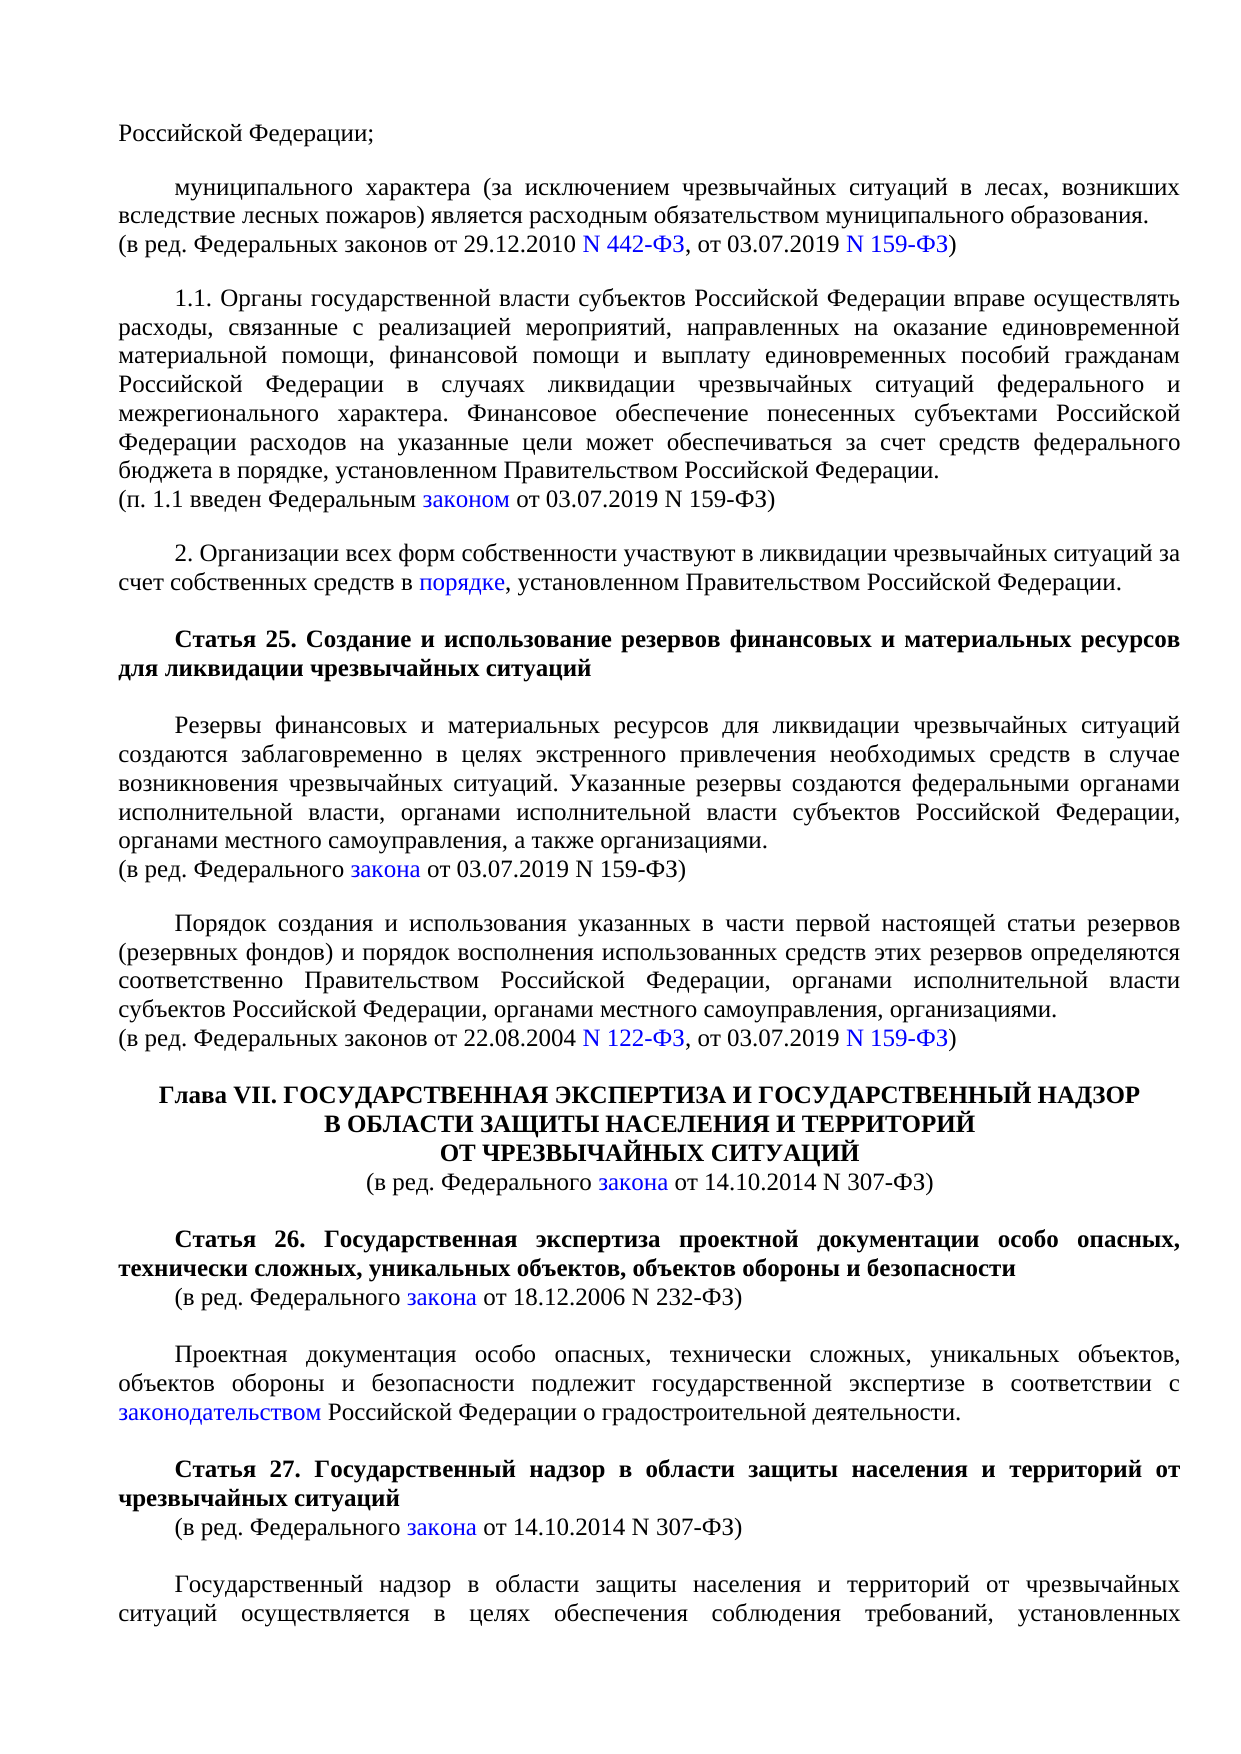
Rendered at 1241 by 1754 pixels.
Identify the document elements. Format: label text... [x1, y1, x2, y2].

text Порядок создания и использования указанных в части первой настоящей статьи резервов (резервных фондов) и порядок восполнения использованных средств этих резервов определяются соответственно Правительством Российской Федерации, органами исполнительной власти субъектов Российской Федерации, органами местного самоуправления, организациями. [118, 908, 1181, 1023]
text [118, 1569, 1181, 1627]
text (в ред. Федерального закона от 14.10.2014 N 307-ФЗ) [118, 1167, 1181, 1196]
title Глава VII. ГОСУДАРСТВЕННАЯ ЭКСПЕРТИЗА И ГОСУДАРСТВЕННЫЙ НАДЗОР [118, 1081, 1181, 1109]
title Статья 25. Создание и использование резервов финансовых и материальных ресурсов для ликвидации чрезвычайных ситуаций [118, 624, 1181, 682]
text муниципального характера (за исключением чрезвычайных ситуаций в лесах, возникших вследствие лесных пожаров) является расходным обязательством муниципального образования. [118, 172, 1181, 229]
text Проектная документация особо опасных, технически сложных, уникальных объектов, объектов обороны и безопасности подлежит государственной экспертизе в соответствии с законодательством Российской Федерации о градостроительной деятельности. [118, 1339, 1181, 1426]
text (в ред. Федерального закона от 18.12.2006 N 232-ФЗ) [118, 1282, 1181, 1311]
title Статья 26. Государственная экспертиза проектной документации особо опасных, технически сложных, уникальных объектов, объектов обороны и безопасности [118, 1224, 1181, 1282]
title Статья 27. Государственный надзор в области защиты населения и территорий от чрезвычайных ситуаций [118, 1454, 1181, 1512]
title В ОБЛАСТИ ЗАЩИТЫ НАСЕЛЕНИЯ И ТЕРРИТОРИЙ [118, 1109, 1181, 1138]
title ОТ ЧРЕЗВЫЧАЙНЫХ СИТУАЦИЙ [118, 1138, 1181, 1167]
text (в ред. Федерального закона от 14.10.2014 N 307-ФЗ) [118, 1512, 1181, 1541]
text Резервы финансовых и материальных ресурсов для ликвидации чрезвычайных ситуаций создаются заблаговременно в целях экстренного привлечения необходимых средств в случае возникновения чрезвычайных ситуаций. Указанные резервы создаются федеральными органами исполнительной власти, органами исполнительной власти субъектов Российской Федерации, органами местного самоуправления, а также организациями. [118, 711, 1181, 854]
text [118, 118, 1181, 147]
text (в ред. Федеральных законов от 22.08.2004 N 122-ФЗ, от 03.07.2019 N 159-ФЗ) [118, 1023, 1181, 1052]
text (п. 1.1 введен Федеральным законом от 03.07.2019 N 159-ФЗ) [118, 484, 1181, 513]
text 2. Организации всех форм собственности участвуют в ликвидации чрезвычайных ситуаций за счет собственных средств в порядке, установленном Правительством Российской Федерации. [118, 538, 1181, 596]
text (в ред. Федеральных законов от 29.12.2010 N 442-ФЗ, от 03.07.2019 N 159-ФЗ) [118, 229, 1181, 258]
text 1.1. Органы государственной власти субъектов Российской Федерации вправе осуществлять расходы, связанные с реализацией мероприятий, направленных на оказание единовременной материальной помощи, финансовой помощи и выплату единовременных пособий гражданам Российской Федерации в случаях ликвидации чрезвычайных ситуаций федерального и межрегионального характера. Финансовое обеспечение понесенных субъектами Российской Федерации расходов на указанные цели может обеспечиваться за счет средств федерального бюджета в порядке, установленном Правительством Российской Федерации. [118, 283, 1181, 484]
text (в ред. Федерального закона от 03.07.2019 N 159-ФЗ) [118, 854, 1181, 883]
